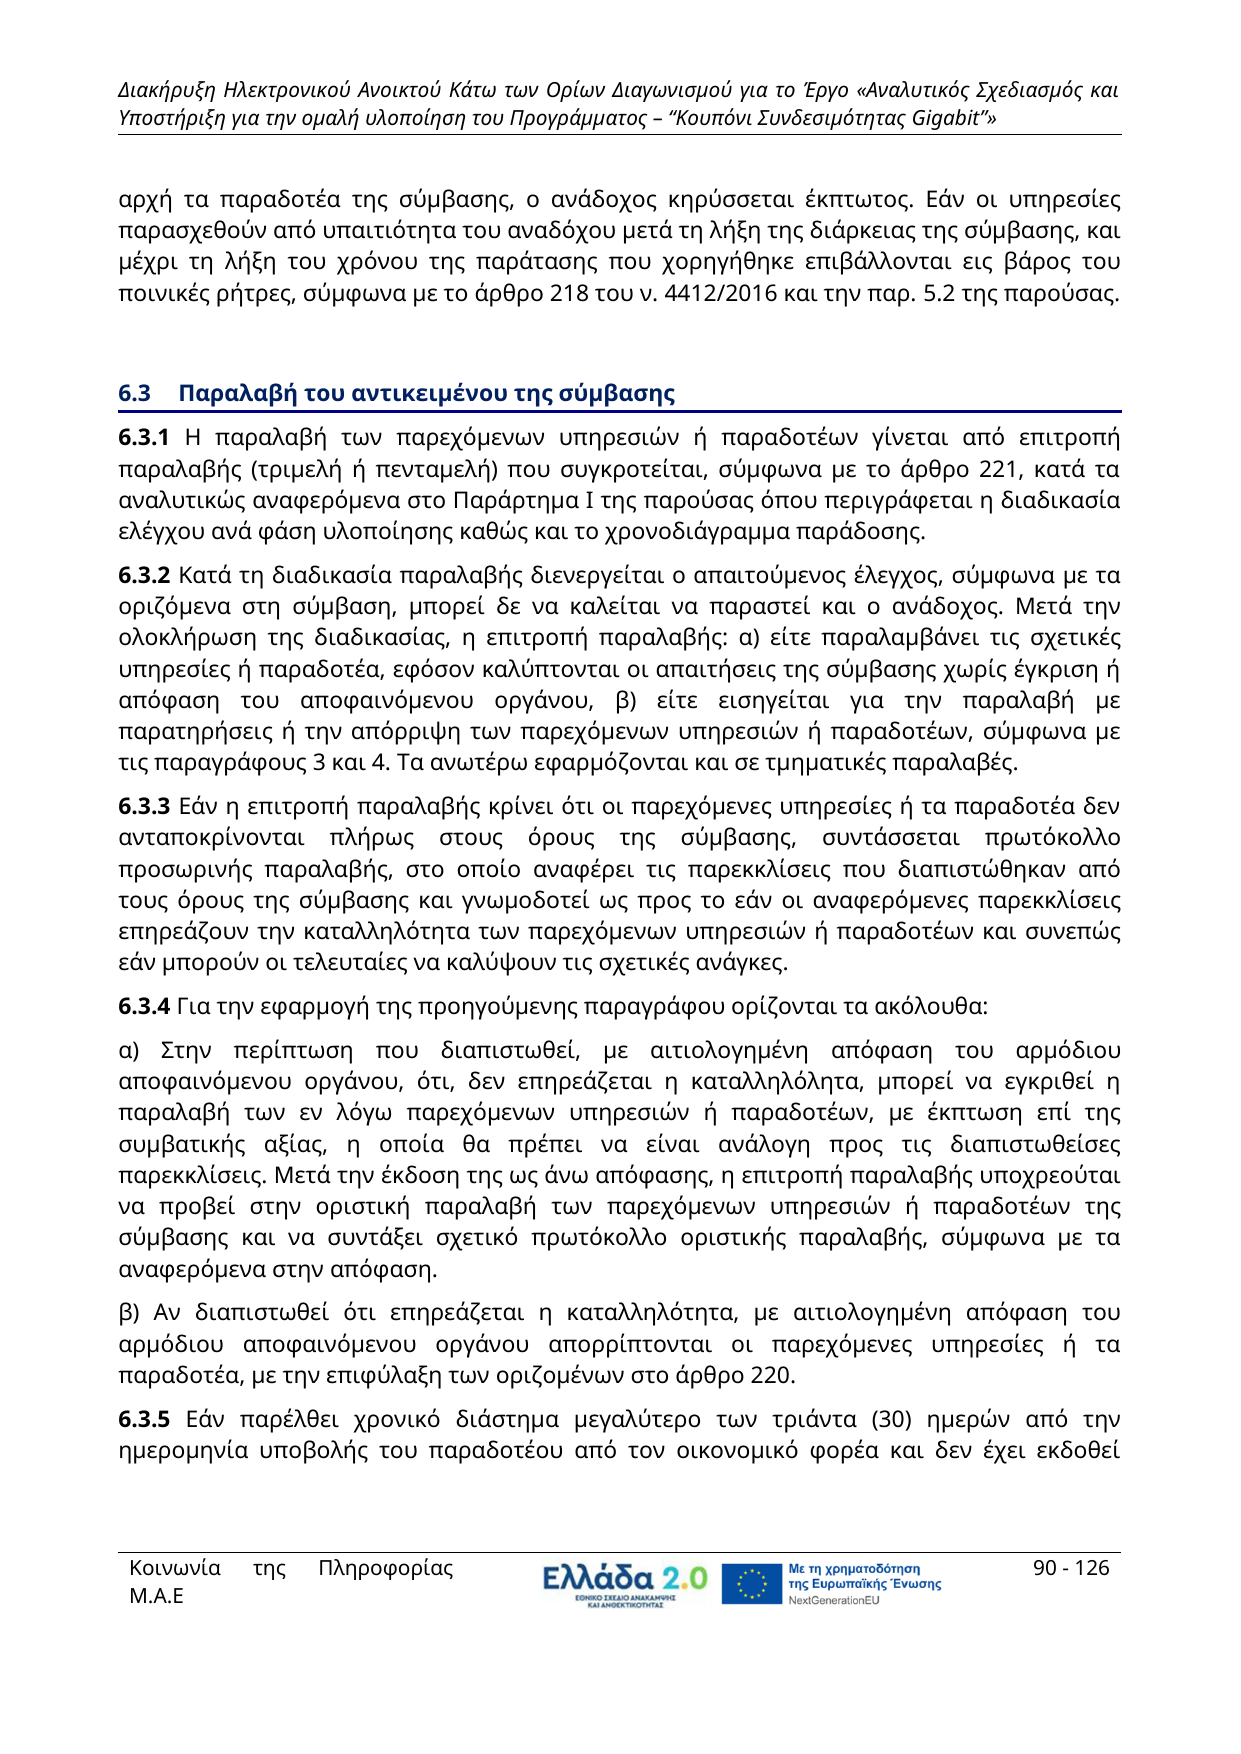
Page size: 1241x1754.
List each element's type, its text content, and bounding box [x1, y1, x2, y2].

text 6.3.2 Κατά τη διαδικασία παραλαβής διενεργείται ο απαιτούμενος έλεγχος, σύμφωνα με τα οριζόμενα στη σύμβαση, μπορεί δε να καλείται να παραστεί και ο ανάδοχος. Μετά την ολοκλήρωση της διαδικασίας, η επιτροπή παραλαβής: α) είτε παραλαμβάνει τις σχετικές υπηρεσίες ή παραδοτέα, εφόσον καλύπτονται οι απαιτήσεις της σύμβασης χωρίς έγκριση ή απόφαση του αποφαινόμενου οργάνου, β) είτε εισηγείται για την παραλαβή με παρατηρήσεις ή την απόρριψη των παρεχόμενων υπηρεσιών ή παραδοτέων, σύμφωνα με τις παραγράφους 3 και 4. Τα ανωτέρω εφαρμόζονται και σε τμηματικές παραλαβές. [118, 559, 1122, 777]
text 6.3.1 Η παραλαβή των παρεχόμενων υπηρεσιών ή παραδοτέων γίνεται από επιτροπή παραλαβής (τριμελή ή πενταμελή) που συγκροτείται, σύμφωνα με το άρθρο 221, κατά τα αναλυτικώς αναφερόμενα στο Παράρτημα Ι της παρούσας όπου περιγράφεται η διαδικασία ελέγχου ανά φάση υλοποίησης καθώς και το χρονοδιάγραμμα παράδοσης. [118, 421, 1122, 546]
text 6.3.4 Για την εφαρμογή της προηγούμενης παραγράφου ορίζονται τα ακόλουθα: [118, 990, 1122, 1021]
subtitle Παραλαβή του αντικειμένου της σύμβασης [118, 376, 1122, 410]
text β) Αν διαπιστωθεί ότι επηρεάζεται η καταλληλότητα, με αιτιολογημένη απόφαση του αρμόδιου αποφαινόμενου οργάνου απορρίπτονται οι παρεχόμενες υπηρεσίες ή τα παραδοτέα, με την επιφύλαξη των οριζομένων στο άρθρο 220. [118, 1296, 1122, 1390]
text 6.3.3 Εάν η επιτροπή παραλαβής κρίνει ότι οι παρεχόμενες υπηρεσίες ή τα παραδοτέα δεν ανταποκρίνονται πλήρως στους όρους της σύμβασης, συντάσσεται πρωτόκολλο προσωρινής παραλαβής, στο οποίο αναφέρει τις παρεκκλίσεις που διαπιστώθηκαν από τους όρους της σύμβασης και γνωμοδοτεί ως προς το εάν οι αναφερόμενες παρεκκλίσεις επηρεάζουν την καταλληλότητα των παρεχόμενων υπηρεσιών ή παραδοτέων και συνεπώς εάν μπορούν οι τελευταίες να καλύψουν τις σχετικές ανάγκες. [118, 790, 1122, 977]
picture [541, 1557, 948, 1609]
text α) Στην περίπτωση που διαπιστωθεί, με αιτιολογημένη απόφαση του αρμόδιου αποφαινόμενου οργάνου, ότι, δεν επηρεάζεται η καταλληλόλητα, μπορεί να εγκριθεί η παραλαβή των εν λόγω παρεχόμενων υπηρεσιών ή παραδοτέων, με έκπτωση επί της συμβατικής αξίας, η οποία θα πρέπει να είναι ανάλογη προς τις διαπιστωθείσες παρεκκλίσεις. Μετά την έκδοση της ως άνω απόφασης, η επιτροπή παραλαβής υποχρεούται να προβεί στην οριστική παραλαβή των παρεχόμενων υπηρεσιών ή παραδοτέων της σύμβασης και να συντάξει σχετικό πρωτόκολλο οριστικής παραλαβής, σύμφωνα με τα αναφερόμενα στην απόφαση. [118, 1034, 1122, 1284]
